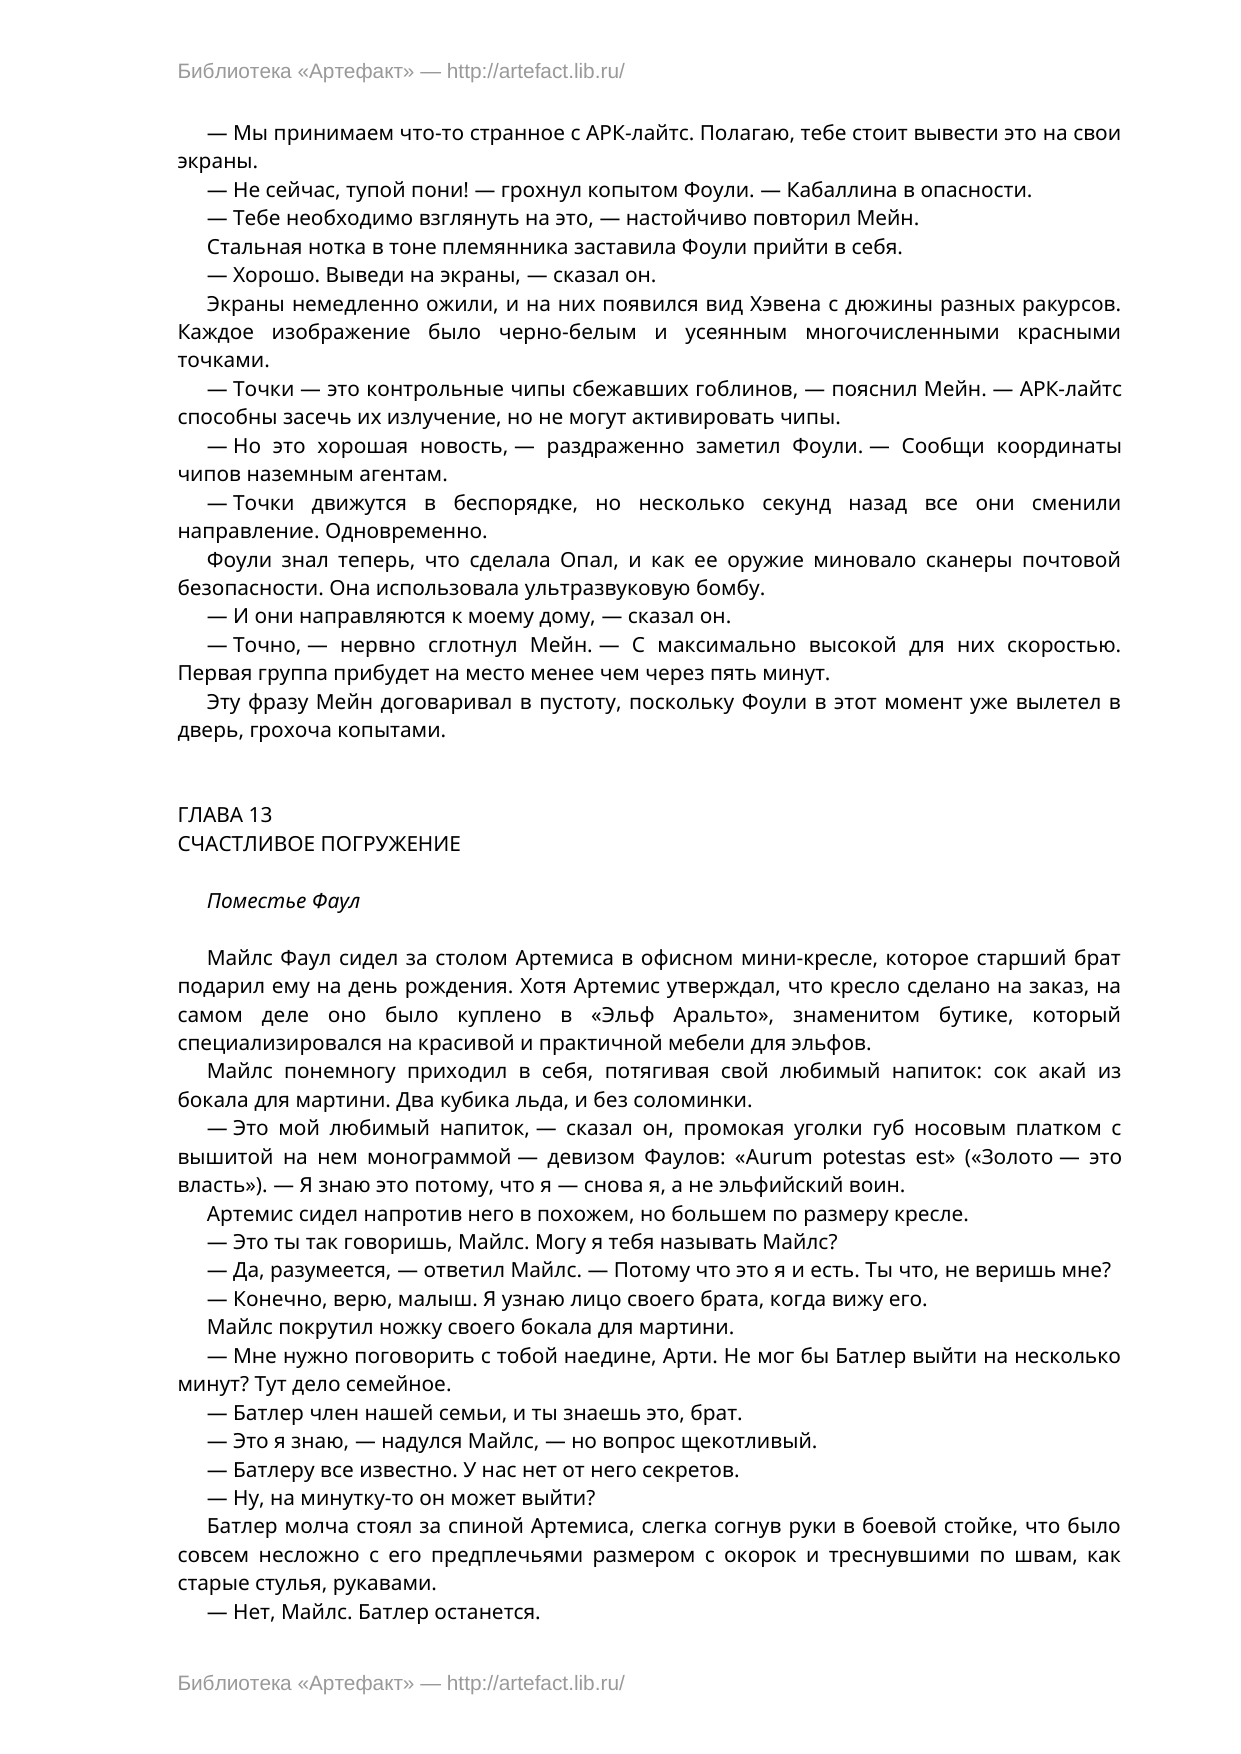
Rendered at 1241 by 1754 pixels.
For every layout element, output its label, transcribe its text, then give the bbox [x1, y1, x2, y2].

text — Ну, на минутку-то он может выйти? [177, 1483, 1122, 1512]
text Майлс Фаул сидел за столом Артемиса в офисном мини-кресле, которое старший брат подарил ему на день рождения. Хотя Артемис утверждал, что кресло сделано на заказ, на самом деле оно было куплено в «Эльф Аральто», знаменитом бутике, который специализировался на красивой и практичной мебели для эльфов. [177, 943, 1122, 1057]
text — Это мой любимый напиток, — сказал он, промокая уголки губ носовым платком с вышитой на нем монограммой — девизом Фаулов: «Aurum potestas est» («Золото — это власть»). — Я знаю это потому, что я — снова я, а не эльфийский воин. [177, 1113, 1122, 1199]
text Эту фразу Мейн договаривал в пустоту, поскольку Фоули в этот момент уже вылетел в дверь, грохоча копытами. [177, 687, 1122, 744]
text — Батлер член нашей семьи, и ты знаешь это, брат. [177, 1398, 1122, 1426]
text — Хорошо. Выведи на экраны, — сказал он. [177, 260, 1122, 289]
text Поместье Фаул [177, 886, 1122, 914]
text — Точки движутся в беспорядке, но несколько секунд назад все они сменили направление. Одновременно. [177, 488, 1122, 545]
text — Мы принимаем что-то странное с АРК-лайтс. Полагаю, тебе стоит вывести это на свои экраны. [177, 118, 1122, 175]
text Артемис сидел напротив него в похожем, но большем по размеру кресле. [177, 1199, 1122, 1227]
subtitle СЧАСТЛИВОЕ ПОГРУЖЕНИЕ [177, 829, 1122, 857]
text Батлер молча стоял за спиной Артемиса, слегка согнув руки в боевой стойке, что было совсем несложно с его предплечьями размером с окорок и треснувшими по швам, как старые стулья, рукавами. [177, 1512, 1122, 1597]
text — Это я знаю, — надулся Майлс, — но вопрос щекотливый. [177, 1426, 1122, 1455]
text — Конечно, верю, малыш. Я узнаю лицо своего брата, когда вижу его. [177, 1284, 1122, 1312]
text Майлс покрутил ножку своего бокала для мартини. [177, 1312, 1122, 1341]
text — Не сейчас, тупой пони! — грохнул копытом Фоули. — Кабаллина в опасности. [177, 175, 1122, 203]
text — Точно, — нервно сглотнул Мейн. — С максимально высокой для них скоростью. Первая группа прибудет на место менее чем через пять минут. [177, 630, 1122, 687]
subtitle ГЛАВА 13 [177, 801, 1122, 829]
text — Это ты так говоришь, Майлс. Могу я тебя называть Майлс? [177, 1227, 1122, 1256]
text Экраны немедленно ожили, и на них появился вид Хэвена с дюжины разных ракурсов. Каждое изображение было черно-белым и усеянным многочисленными красными точками. [177, 289, 1122, 374]
text — Тебе необходимо взглянуть на это, — настойчиво повторил Мейн. [177, 203, 1122, 232]
text Майлс понемногу приходил в себя, потягивая свой любимый напиток: сок акай из бокала для мартини. Два кубика льда, и без соломинки. [177, 1057, 1122, 1113]
text — Точки — это контрольные чипы сбежавших гоблинов, — пояснил Мейн. — АРК-лайтс способны засечь их излучение, но не могут активировать чипы. [177, 374, 1122, 431]
text — Но это хорошая новость, — раздраженно заметил Фоули. — Сообщи координаты чипов наземным агентам. [177, 431, 1122, 488]
text — Мне нужно поговорить с тобой наедине, Арти. Не мог бы Батлер выйти на несколько минут? Тут дело семейное. [177, 1341, 1122, 1398]
text Фоули знал теперь, что сделала Опал, и как ее оружие миновало сканеры почтовой безопасности. Она использовала ультразвуковую бомбу. [177, 545, 1122, 602]
text — Нет, Майлс. Батлер останется. [177, 1597, 1122, 1625]
text — Батлеру все известно. У нас нет от него секретов. [177, 1455, 1122, 1483]
text — И они направляются к моему дому, — сказал он. [177, 602, 1122, 630]
text Стальная нотка в тоне племянника заставила Фоули прийти в себя. [177, 232, 1122, 260]
text — Да, разумеется, — ответил Майлс. — Потому что это я и есть. Ты что, не веришь мне? [177, 1256, 1122, 1284]
